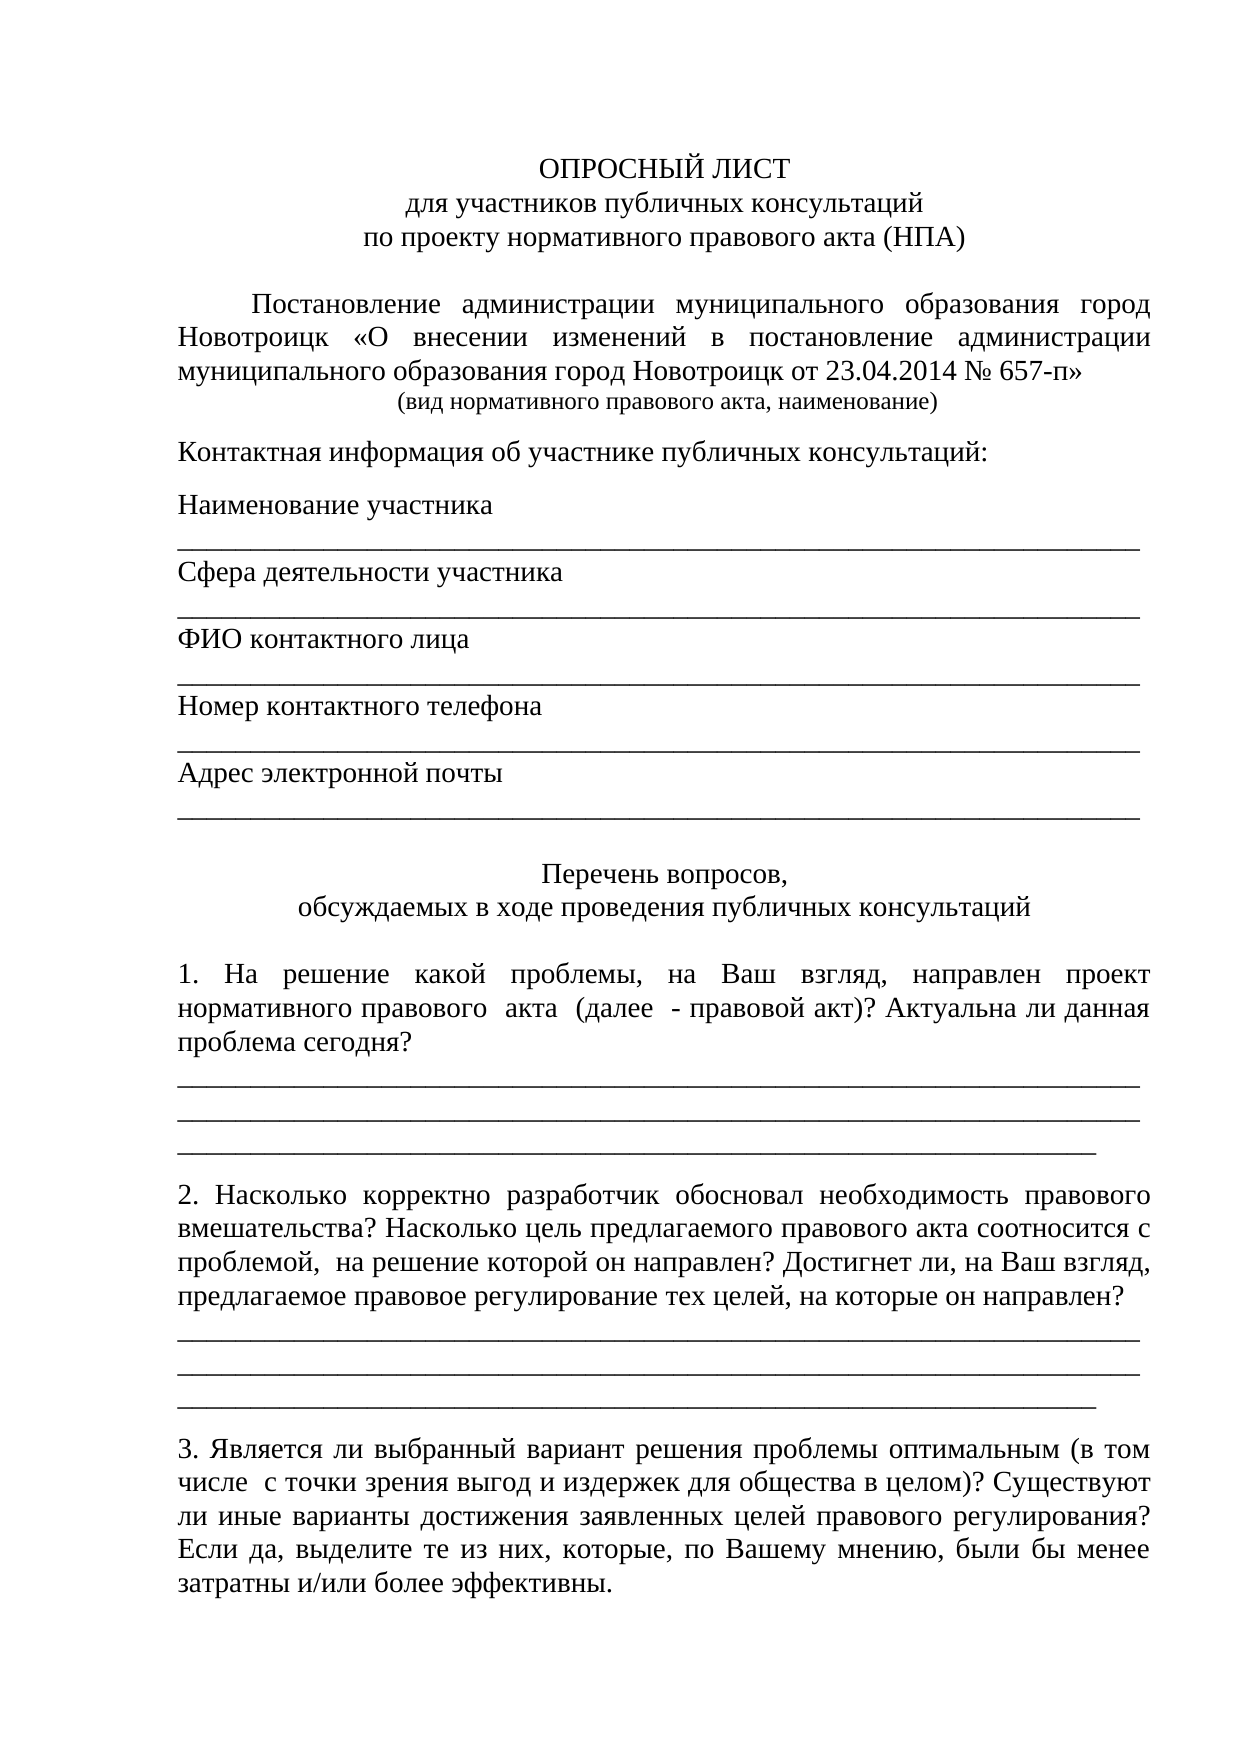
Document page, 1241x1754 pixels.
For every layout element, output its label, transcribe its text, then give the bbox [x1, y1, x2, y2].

text для участников публичных консультаций [177, 185, 1152, 219]
text Сфера деятельности участника __________________________________________________________________ [177, 554, 1152, 621]
text ОПРОСНЫЙ ЛИСТ [177, 152, 1152, 185]
text 2. Насколько корректно разработчик обосновал необходимость правового вмешательства? Насколько цель предлагаемого правового акта соотносится с проблемой, на решение которой он направлен? Достигнет ли, на Ваш взгляд, предлагаемое правовое регулирование тех целей, на которые он направлен? [177, 1177, 1152, 1311]
text обсуждаемых в ходе проведения публичных консультаций [177, 889, 1152, 923]
text (вид нормативного правового акта, наименование) [177, 386, 1152, 415]
text Номер контактного телефона __________________________________________________________________ [177, 688, 1152, 755]
text по проекту нормативного правового акта (НПА) [177, 219, 1152, 252]
text ФИО контактного лица __________________________________________________________________ [177, 621, 1152, 688]
text 3. Является ли выбранный вариант решения проблемы оптимальным (в том числе с точки зрения выгод и издержек для общества в целом)? Существуют ли иные варианты достижения заявленных целей правового регулирования? Если да, выделите те из них, которые, по Вашему мнению, были бы менее затратны и/или более эффективны. [177, 1431, 1152, 1599]
text Перечень вопросов, [177, 856, 1152, 889]
text 1. На решение какой проблемы, на Ваш взгляд, направлен проект нормативного правового акта (далее - правовой акт)? Актуальна ли данная проблема сегодня? [177, 957, 1152, 1057]
text Контактная информация об участнике публичных консультаций: [177, 434, 1152, 468]
text Постановление администрации муниципального образования город Новотроицк «О внесении изменений в постановление администрации муниципального образования город Новотроицк от 23.04.2014 № 657-п» [177, 286, 1152, 386]
text Наименование участника __________________________________________________________________ [177, 487, 1152, 554]
text _______________________________________________________________ [177, 1124, 1152, 1158]
text Адрес электронной почты __________________________________________________________________ [177, 755, 1152, 822]
text ____________________________________________________________________________________________________________________________________ [177, 1057, 1152, 1124]
